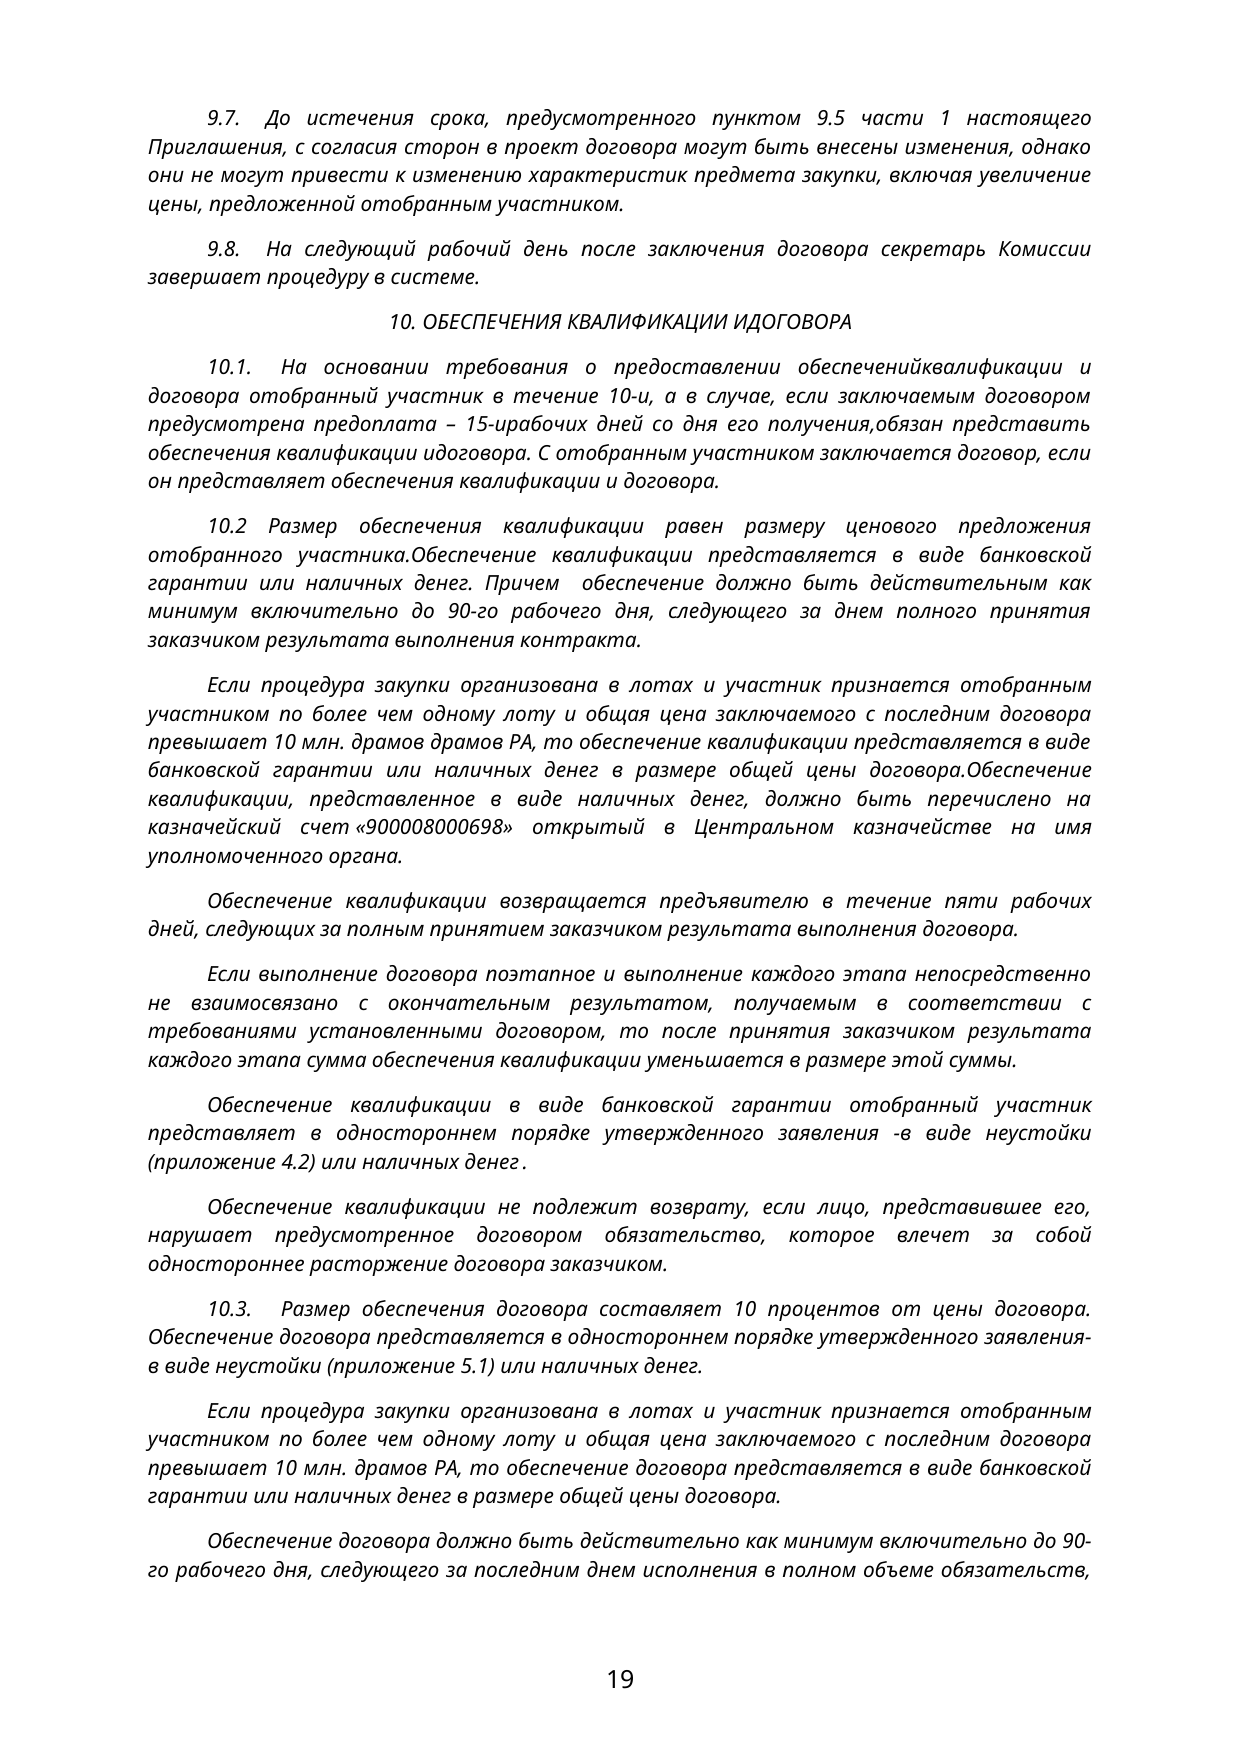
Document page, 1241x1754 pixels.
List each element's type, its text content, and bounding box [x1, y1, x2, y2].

text Обеспечение квалификации не подлежит возврату, если лицо, представившее его, нарушает предусмотренное договором обязательство, которое влечет за собой одностороннее расторжение договора заказчиком. [148, 1192, 1092, 1277]
text 10.3. Размер обеспечения договора составляет 10 процентов от цены договора. Обеспечение договора представляется в одностороннем порядке утвержденного заявления-в виде неустойки (приложение 5.1) или наличных денег. [148, 1294, 1092, 1379]
text 9.7. До истечения срока, предусмотренного пунктом 9.5 части 1 настоящего Приглашения, с согласия сторон в проект договора могут быть внесены изменения, однако они не могут привести к изменению характеристик предмета закупки, включая увеличение цены, предложенной отобранным участником. [148, 103, 1092, 217]
text Если процедура закупки организована в лотах и участник признается отобранным участником по более чем одному лоту и общая цена заключаемого с последним договора превышает 10 млн. драмов драмов РА, то обеспечение квалификации представляется в виде банковской гарантии или наличных денег в размере общей цены договора.Обеспечение квалификации, представленное в виде наличных денег, должно быть перечислено на казначейский счет «900008000698» открытый в Центральном казначействе на имя уполномоченного органа. [148, 670, 1092, 869]
text 10.1. На основании требования о предоставлении обеспеченийквалификации и договора отобранный участник в течение 10-и, а в случае, если заключаемым договором предусмотрена предоплата – 15-ирабочих дней со дня его получения,обязан представить обеспечения квалификации идоговора. С отобранным участником заключается договор, если он представляет обеспечения квалификации и договора. [148, 352, 1092, 495]
text Если процедура закупки организована в лотах и участник признается отобранным участником по более чем одному лоту и общая цена заключаемого с последним договора превышает 10 млн. драмов РА, то обеспечение договора представляется в виде банковской гарантии или наличных денег в размере общей цены договора. [148, 1396, 1092, 1509]
text Если выполнение договора поэтапное и выполнение каждого этапа непосредственно не взаимосвязано с окончательным результатом, получаемым в соответствии с требованиями установленными договором, то после принятия заказчиком результата каждого этапа сумма обеспечения квалификации уменьшается в размере этой суммы. [148, 959, 1092, 1073]
text 10. ОБЕСПЕЧЕНИЯ КВАЛИФИКАЦИИ ИДОГОВОРА [148, 307, 1092, 336]
text 9.8. На следующий рабочий день после заключения договора секретарь Комиссии завершает процедуру в системе. [148, 234, 1092, 291]
text Обеспечение квалификации в виде банковской гарантии отобранный участник представляет в одностороннем порядке утвержденного заявления -в виде неустойки (приложение 4.2) или наличных денег . [148, 1090, 1092, 1175]
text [148, 1526, 1092, 1583]
text Обеспечение квалификации возвращается предъявителю в течение пяти рабочих дней, следующих за полным принятием заказчиком результата выполнения договора. [148, 886, 1092, 943]
text 10.2 Размер обеспечения квалификации равен размеру ценового предложения отобранного участника.Обеспечение квалификации представляется в виде банковской гарантии или наличных денег. Причем обеспечение должно быть действительным как минимум включительно до 90-го рабочего дня, следующего за днем полного принятия заказчиком результата выполнения контракта. [148, 511, 1092, 653]
